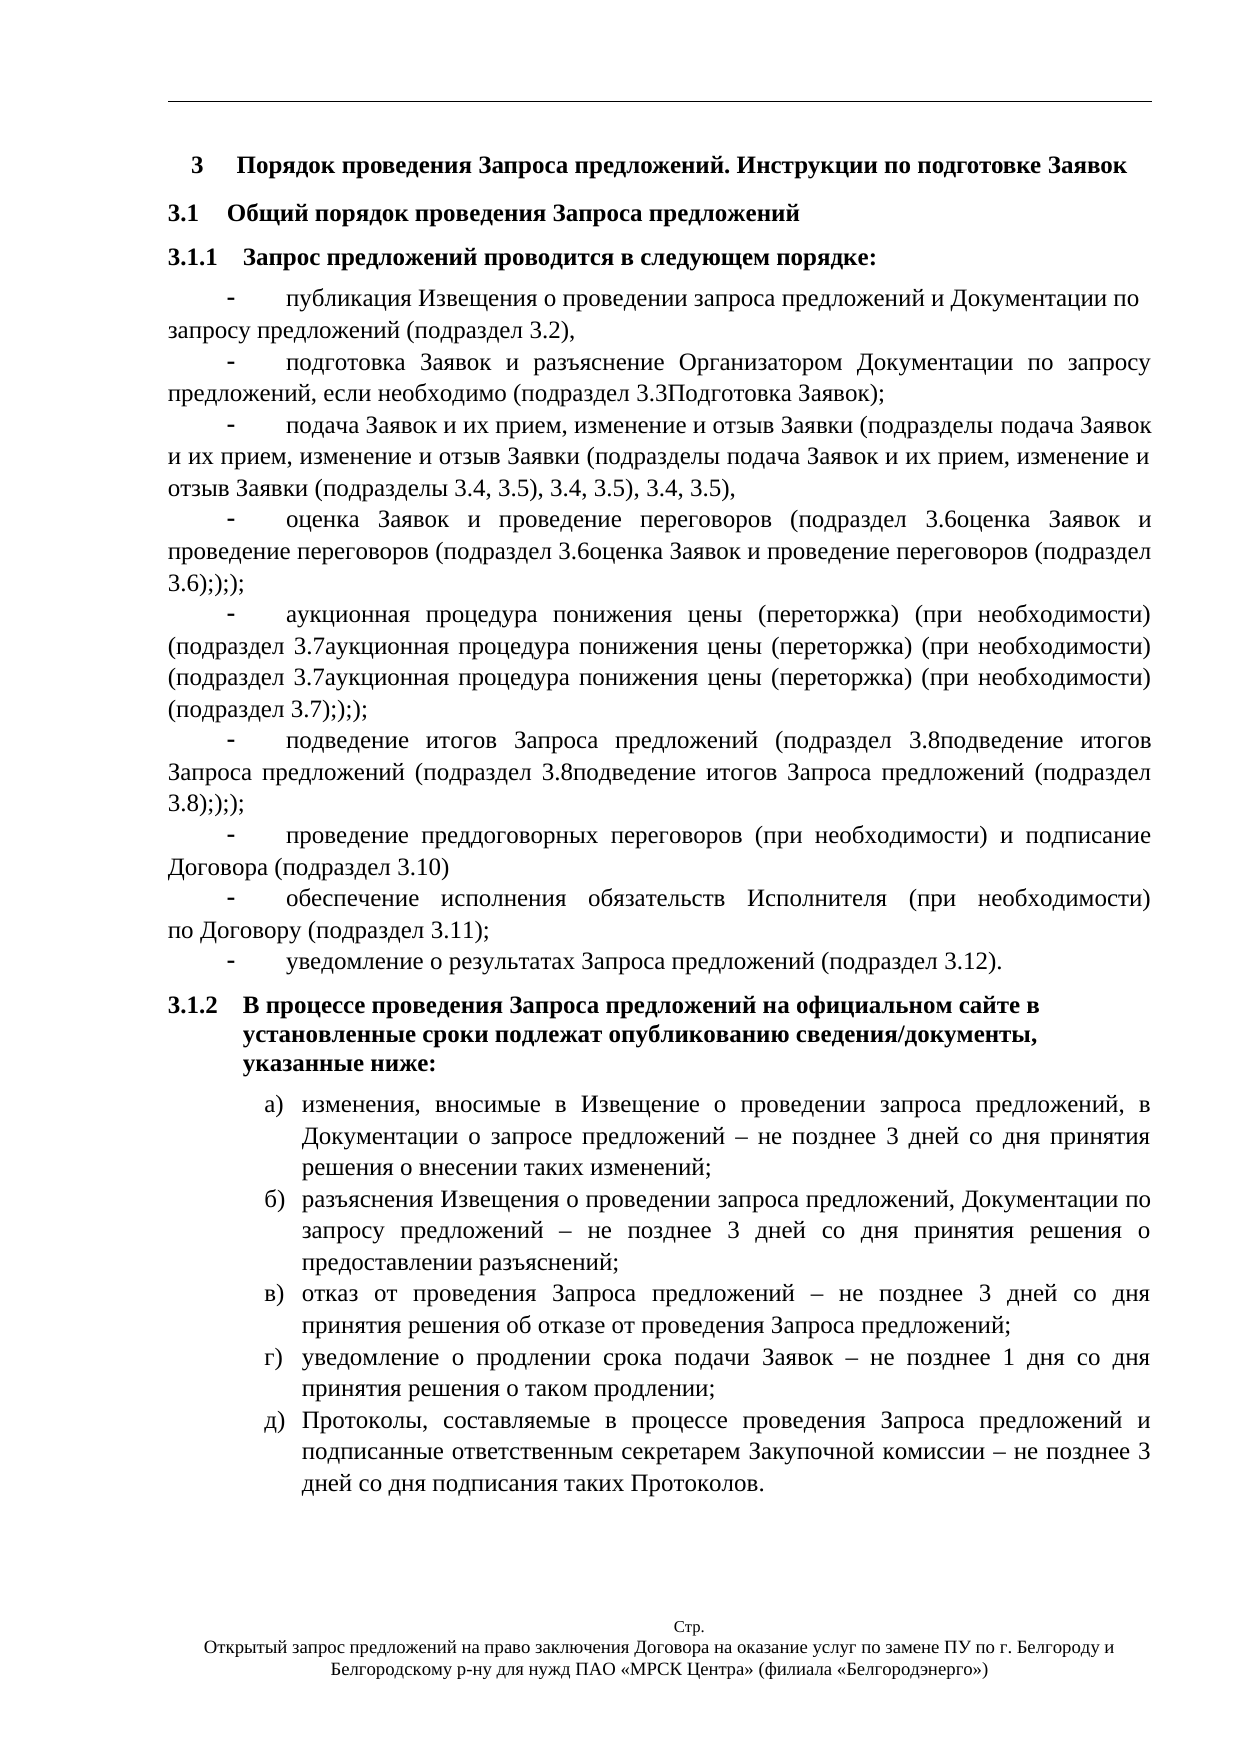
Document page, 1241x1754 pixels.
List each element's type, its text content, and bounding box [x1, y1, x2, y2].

subtitle Запрос предложений проводится в следующем порядке: [168, 242, 1152, 271]
subtitle Общий порядок проведения Запроса предложений [168, 198, 1152, 227]
subtitle Порядок проведения Запроса предложений. Инструкции по подготовке Заявок [166, 150, 1152, 179]
list уведомление о продлении срока подачи Заявок – не позднее 1 дня со дня принятия решения о таком продлении; [264, 1342, 1152, 1402]
subtitle В процессе проведения Запроса предложений на официальном сайте в установленные сроки подлежат опубликованию сведения/документы, указанные ниже: [168, 990, 1152, 1077]
list Протоколы, составляемые в процессе проведения Запроса предложений и подписанные ответственным секретарем Закупочной комиссии – не позднее 3 дней со дня подписания таких Протоколов. [264, 1405, 1152, 1497]
list отказ от проведения Запроса предложений – не позднее 3 дней со дня принятия решения об отказе от проведения Запроса предложений; [264, 1278, 1152, 1339]
list изменения, вносимые в Извещение о проведении запроса предложений, в Документации о запросе предложений – не позднее 3 дней со дня принятия решения о внесении таких изменений; [264, 1089, 1152, 1181]
list разъяснения Извещения о проведении запроса предложений, Документации по запросу предложений – не позднее 3 дней со дня принятия решения о предоставлении разъяснений; [264, 1184, 1152, 1276]
